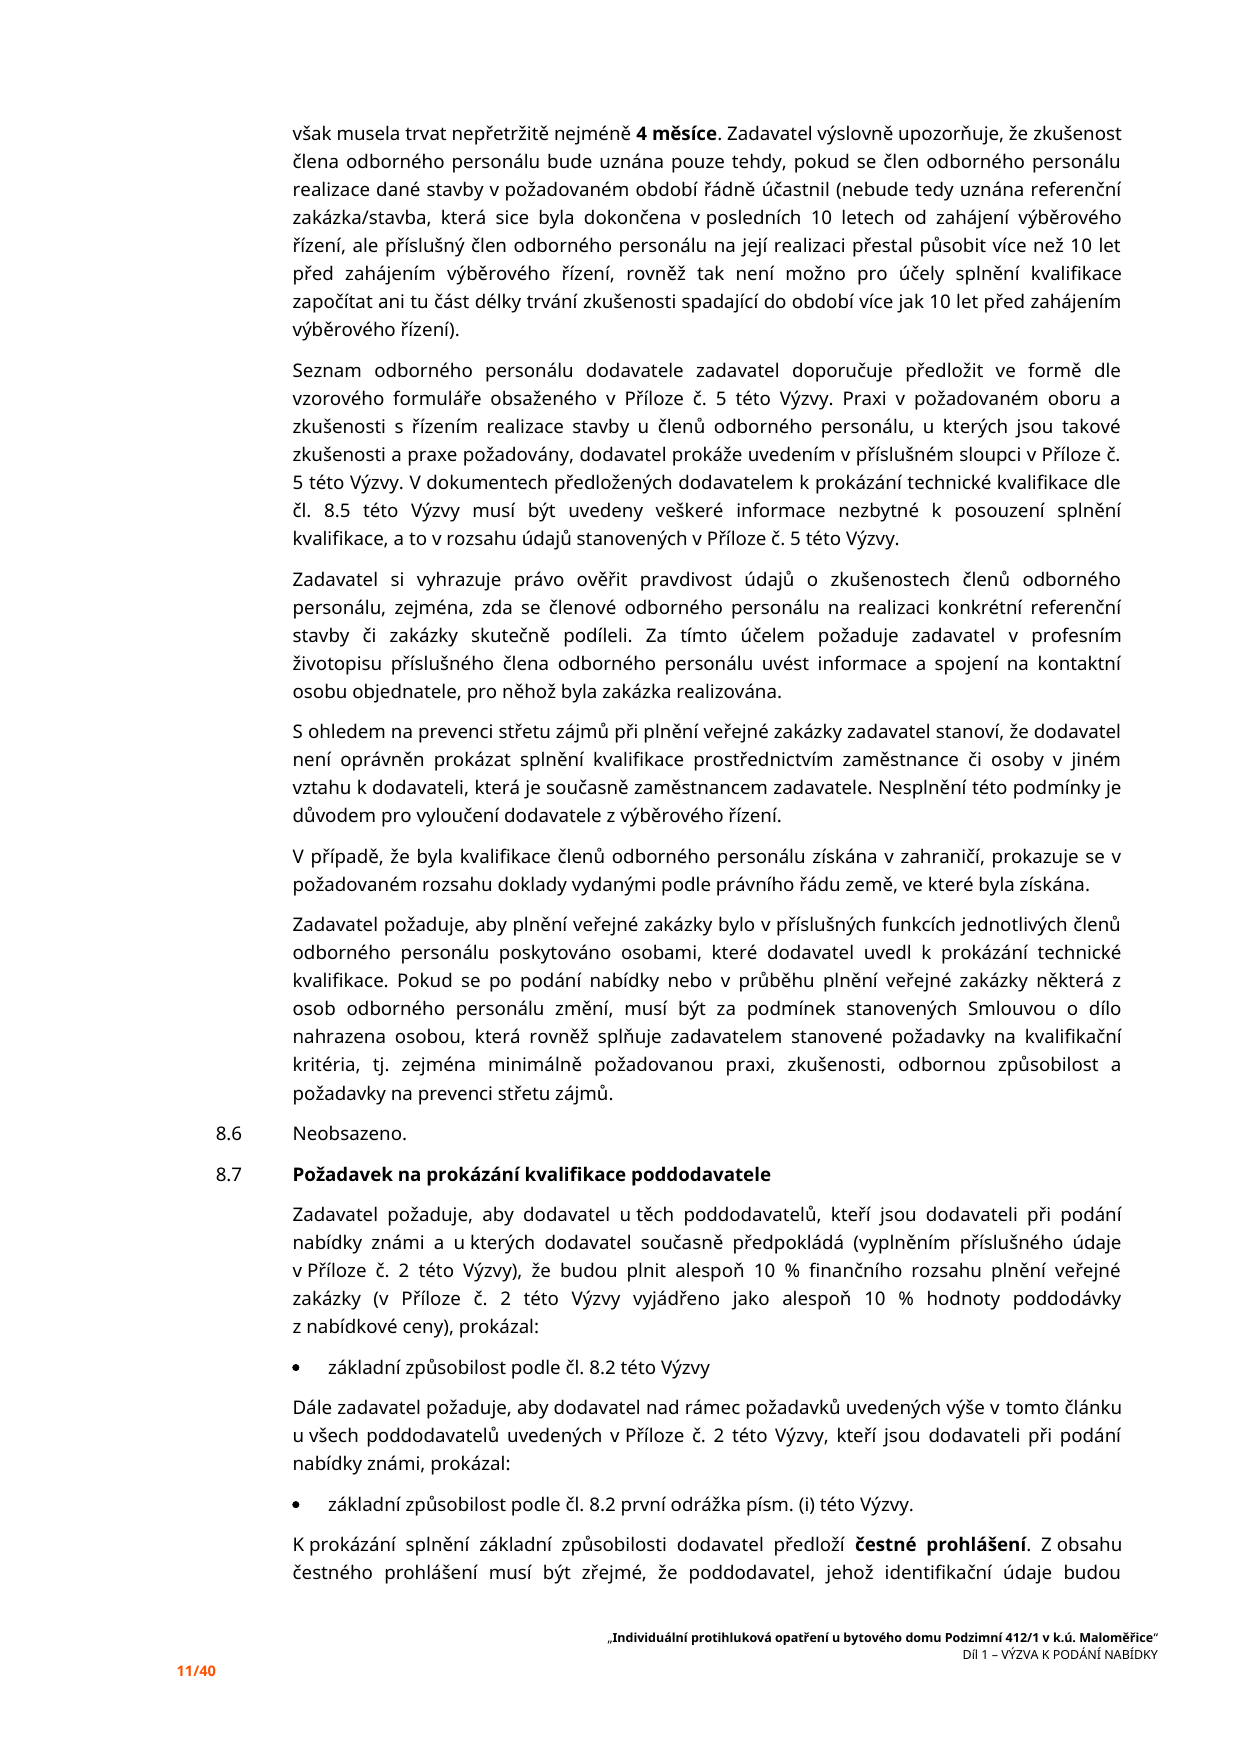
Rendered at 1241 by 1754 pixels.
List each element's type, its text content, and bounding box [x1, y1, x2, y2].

text S ohledem na prevenci střetu zájmů při plnění veřejné zakázky zadavatel stanoví, že dodavatel není oprávněn prokázat splnění kvalifikace prostřednictvím zaměstnance či osoby v jiném vztahu k dodavateli, která je současně zaměstnancem zadavatele. Nesplnění této podmínky je důvodem pro vyloučení dodavatele z výběrového řízení. [292, 718, 1122, 828]
text Zadavatel si vyhrazuje právo ověřit pravdivost údajů o zkušenostech členů odborného personálu, zejména, zda se členové odborného personálu na realizaci konkrétní referenční stavby či zakázky skutečně podíleli. Za tímto účelem požaduje zadavatel v profesním životopisu příslušného člena odborného personálu uvést informace a spojení na kontaktní osobu objednatele, pro něhož byla zakázka realizována. [292, 566, 1122, 703]
text Požadavek na prokázání kvalifikace poddodavatele [216, 1161, 1122, 1186]
text základní způsobilost podle čl. 8.2 této Výzvy [292, 1354, 1122, 1379]
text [292, 121, 1122, 342]
text Seznam odborného personálu dodavatele zadavatel doporučuje předložit ve formě dle vzorového formuláře obsaženého v Příloze č. 5 této Výzvy. Praxi v požadovaném oboru a zkušenosti s řízením realizace stavby u členů odborného personálu, u kterých jsou takové zkušenosti a praxe požadovány, dodavatel prokáže uvedením v příslušném sloupci v Příloze č. 5 této Výzvy. V dokumentech předložených dodavatelem k prokázání technické kvalifikace dle čl. 8.5 této Výzvy musí být uvedeny veškeré informace nezbytné k posouzení splnění kvalifikace, a to v rozsahu údajů stanovených v Příloze č. 5 této Výzvy. [292, 357, 1122, 551]
text Zadavatel požaduje, aby dodavatel u těch poddodavatelů, kteří jsou dodavateli při podání nabídky známi a u kterých dodavatel současně předpokládá (vyplněním příslušného údaje v Příloze č. 2 této Výzvy), že budou plnit alespoň 10 % finančního rozsahu plnění veřejné zakázky (v Příloze č. 2 této Výzvy vyjádřeno jako alespoň 10 % hodnoty poddodávky z nabídkové ceny), prokázal: [292, 1201, 1122, 1339]
text V případě, že byla kvalifikace členů odborného personálu získána v zahraničí, prokazuje se v požadovaném rozsahu doklady vydanými podle právního řádu země, ve které byla získána. [292, 843, 1122, 897]
text základní způsobilost podle čl. 8.2 první odrážka písm. (i) této Výzvy. [292, 1491, 1122, 1517]
text Neobsazeno. [216, 1120, 1122, 1146]
text Dále zadavatel požaduje, aby dodavatel nad rámec požadavků uvedených výše v tomto článku u všech poddodavatelů uvedených v Příloze č. 2 této Výzvy, kteří jsou dodavateli při podání nabídky známi, prokázal: [292, 1394, 1122, 1476]
text Zadavatel požaduje, aby plnění veřejné zakázky bylo v příslušných funkcích jednotlivých členů odborného personálu poskytováno osobami, které dodavatel uvedl k prokázání technické kvalifikace. Pokud se po podání nabídky nebo v průběhu plnění veřejné zakázky některá z osob odborného personálu změní, musí být za podmínek stanovených Smlouvou o dílo nahrazena osobou, která rovněž splňuje zadavatelem stanovené požadavky na kvalifikační kritéria, tj. zejména minimálně požadovanou praxi, zkušenosti, odbornou způsobilost a požadavky na prevenci střetu zájmů. [292, 912, 1122, 1105]
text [292, 1532, 1122, 1585]
